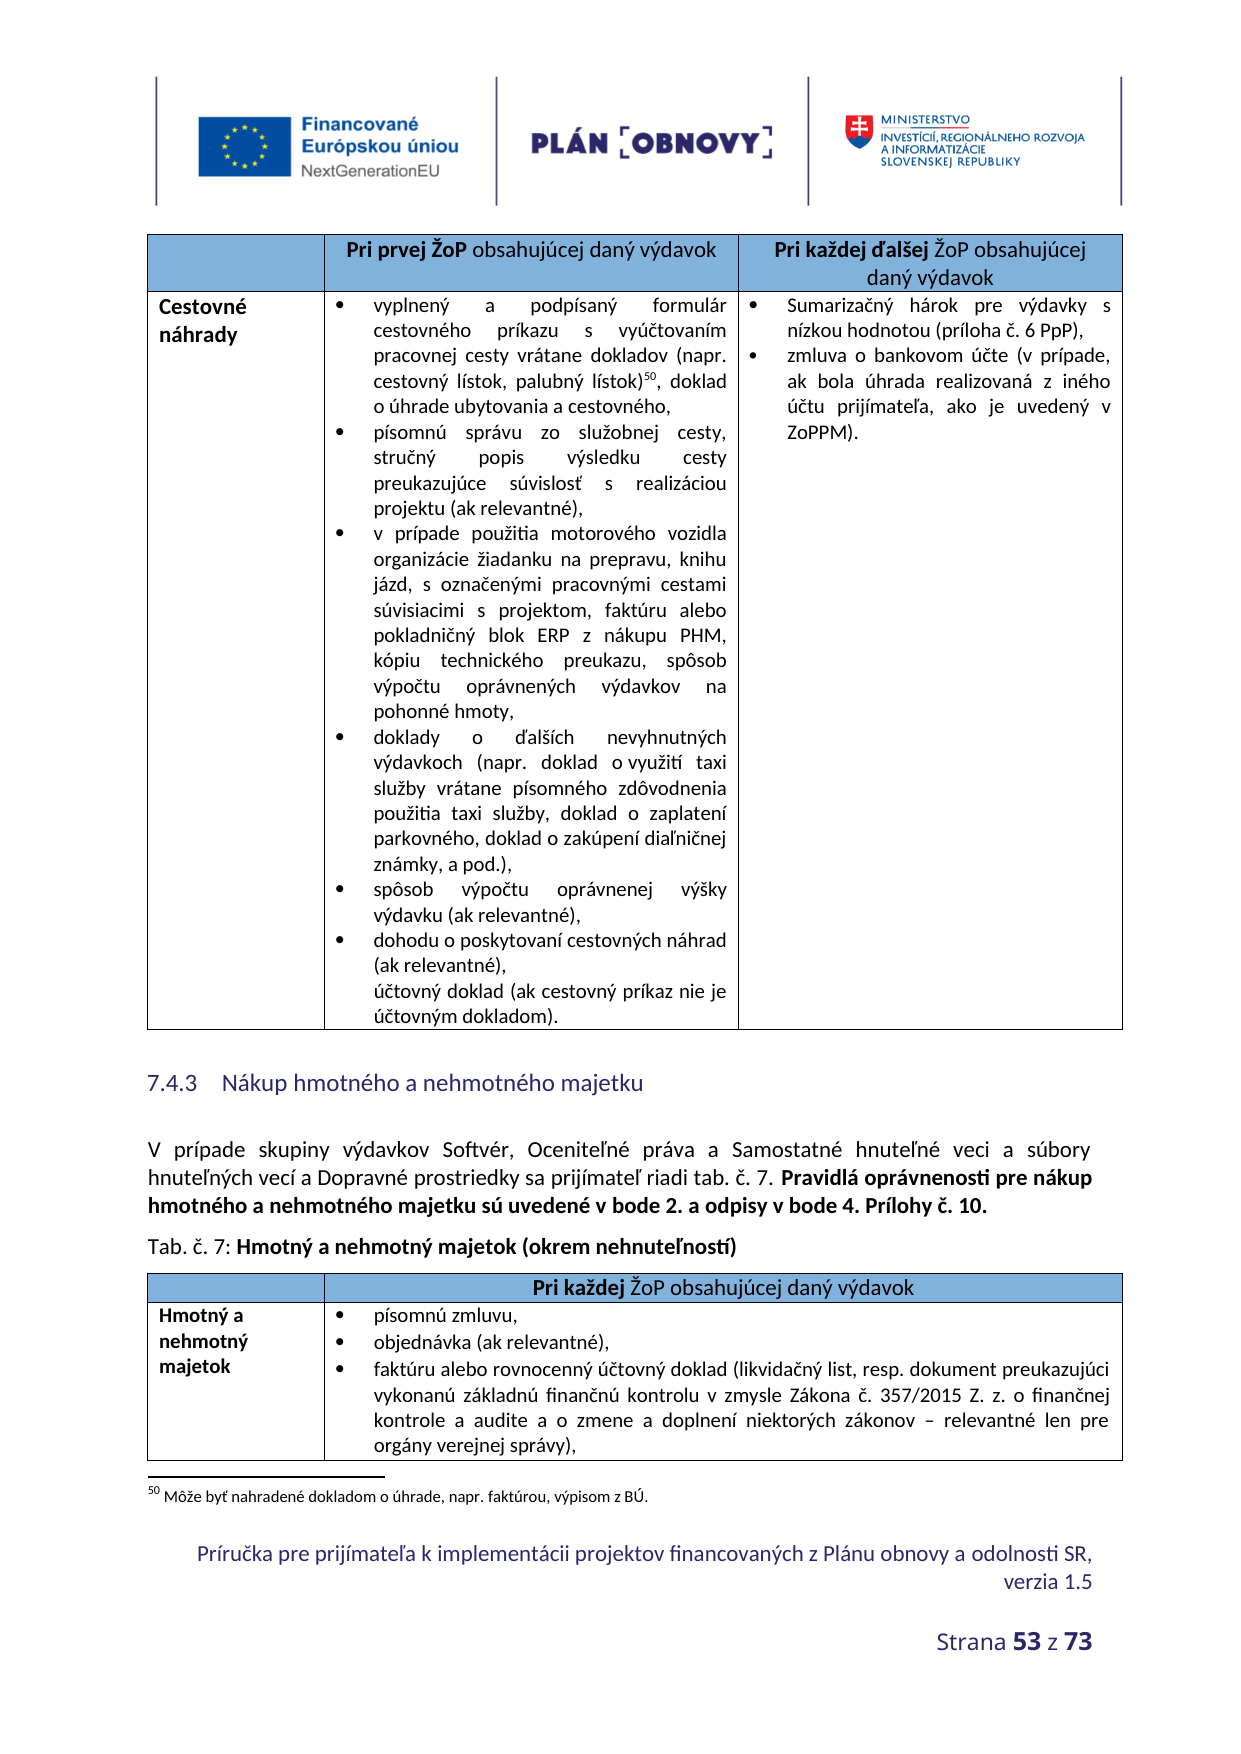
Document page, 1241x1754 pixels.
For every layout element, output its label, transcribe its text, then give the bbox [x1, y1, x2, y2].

text V prípade skupiny výdavkov Softvér, Oceniteľné práva a Samostatné hnuteľné veci a súbory hnuteľných vecí a Dopravné prostriedky sa prijímateľ riadi tab. č. 7. Pravidlá oprávnenosti pre nákup hmotného a nehmotného majetku sú uvedené v bode 2. a odpisy v bode 4. Prílohy č. 10. [148, 1135, 1092, 1219]
picture [147, 73, 1132, 206]
table_header [148, 1274, 324, 1302]
table_header [148, 235, 324, 291]
table_header Pri každej ŽoP obsahujúcej daný výdavok [325, 1274, 1122, 1302]
table_cell Sumarizačný hárok pre výdavky s nízkou hodnotou (príloha č. 6 PpP), zmluva o bankovom účte (v prípade, ak bola úhrada realizovaná z iného účtu prijímateľa, ako je uvedený v ZoPPM). [739, 292, 1122, 1029]
table_cell Cestovné náhrady [148, 292, 324, 1029]
table_header Pri každej ďalšej ŽoP obsahujúcej daný výdavok [739, 235, 1122, 291]
table_cell vyplnený a podpísaný formulár cestovného príkazu s vyúčtovaním pracovnej cesty vrátane dokladov (napr. cestovný lístok, palubný lístok), doklad o úhrade ubytovania a cestovného, písomnú správu zo služobnej cesty, stručný popis výsledku cesty preukazujúce súvislosť s realizáciou projektu (ak relevantné), v prípade použitia motorového vozidla organizácie žiadanku na prepravu, knihu jázd, s označenými pracovnými cestami súvisiacimi s projektom, faktúru alebo pokladničný blok ERP z nákupu PHM, kópiu technického preukazu, spôsob výpočtu oprávnených výdavkov na pohonné hmoty, doklady o ďalších nevyhnutných výdavkoch (napr. doklad o využití taxi služby vrátane písomného zdôvodnenia použitia taxi služby, doklad o zaplatení parkovného, doklad o zakúpení diaľničnej známky, a pod.), spôsob výpočtu oprávnenej výšky výdavku (ak relevantné), dohodu o poskytovaní cestovných náhrad (ak relevantné), účtovný doklad (ak cestovný príkaz nie je účtovným dokladom). [325, 292, 738, 1029]
table_cell Hmotný a nehmotný majetok [148, 1303, 324, 1459]
subtitle Nákup hmotného a nehmotného majetku [147, 1067, 1092, 1098]
table_header Pri prvej ŽoP obsahujúcej daný výdavok [325, 235, 738, 291]
list Tab. č. 7: Hmotný a nehmotný majetok (okrem nehnuteľností) [148, 1232, 1092, 1260]
